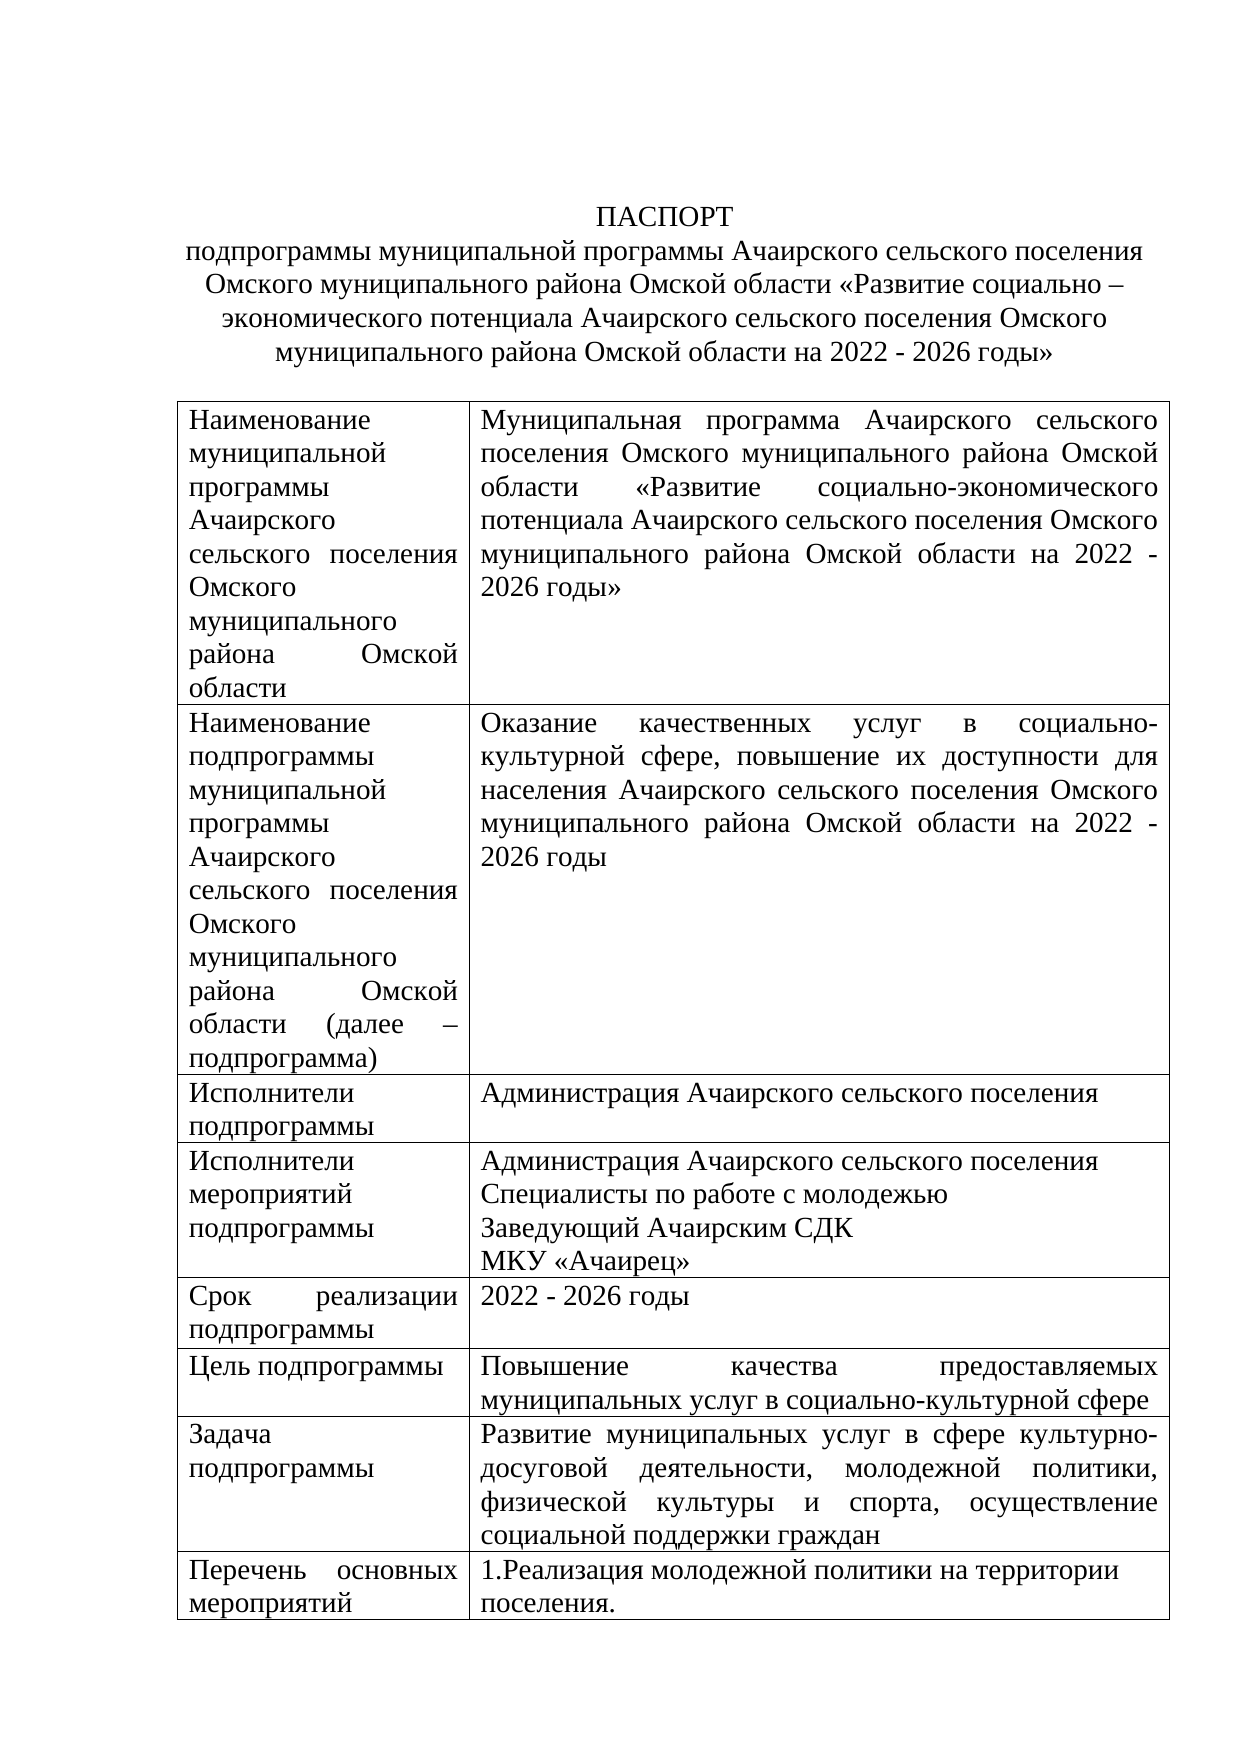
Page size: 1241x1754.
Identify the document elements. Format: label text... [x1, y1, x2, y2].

table_cell Исполнители мероприятий подпрограммы [178, 1143, 469, 1277]
table_cell Задача подпрограммы [178, 1417, 469, 1551]
table_header Наименование муниципальной программы Ачаирского сельского поселения Омского муниципального района Омской области [178, 402, 469, 704]
table_cell Цель подпрограммы [178, 1349, 469, 1416]
table_cell Повышение качества предоставляемых муниципальных услуг в социально-культурной сфере [470, 1349, 1169, 1416]
table_cell Срок реализации подпрограммы [178, 1278, 469, 1347]
table_cell Исполнители подпрограммы [178, 1075, 469, 1142]
text ПАСПОРТ [177, 199, 1152, 233]
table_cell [470, 1552, 1169, 1619]
table_header Муниципальная программа Ачаирского сельского поселения Омского муниципального района Омской области «Развитие социально-экономического потенциала Ачаирского сельского поселения Омского муниципального района Омской области на 2022 - 2026 годы» [470, 402, 1169, 704]
text подпрограммы муниципальной программы Ачаирского сельского поселения Омского муниципального района Омской области «Развитие социально – экономического потенциала Ачаирского сельского поселения Омского муниципального района Омской области на 2022 - 2026 годы» [177, 233, 1152, 367]
table_cell Оказание качественных услуг в социально-культурной сфере, повышение их доступности для населения Ачаирского сельского поселения Омского муниципального района Омской области на 2022 - 2026 годы [470, 705, 1169, 1074]
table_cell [178, 1552, 469, 1619]
table_cell 2022 - 2026 годы [470, 1278, 1169, 1347]
table_cell Развитие муниципальных услуг в сфере культурно-досуговой деятельности, молодежной политики, физической культуры и спорта, осуществление социальной поддержки граждан [470, 1417, 1169, 1551]
table_cell Наименование подпрограммы муниципальной программы Ачаирского сельского поселения Омского муниципального района Омской области (далее – подпрограмма) [178, 705, 469, 1074]
table_cell Администрация Ачаирского сельского поселения Специалисты по работе с молодежью Заведующий Ачаирским СДК МКУ «Ачаирец» [470, 1143, 1169, 1277]
table_cell Администрация Ачаирского сельского поселения [470, 1075, 1169, 1142]
